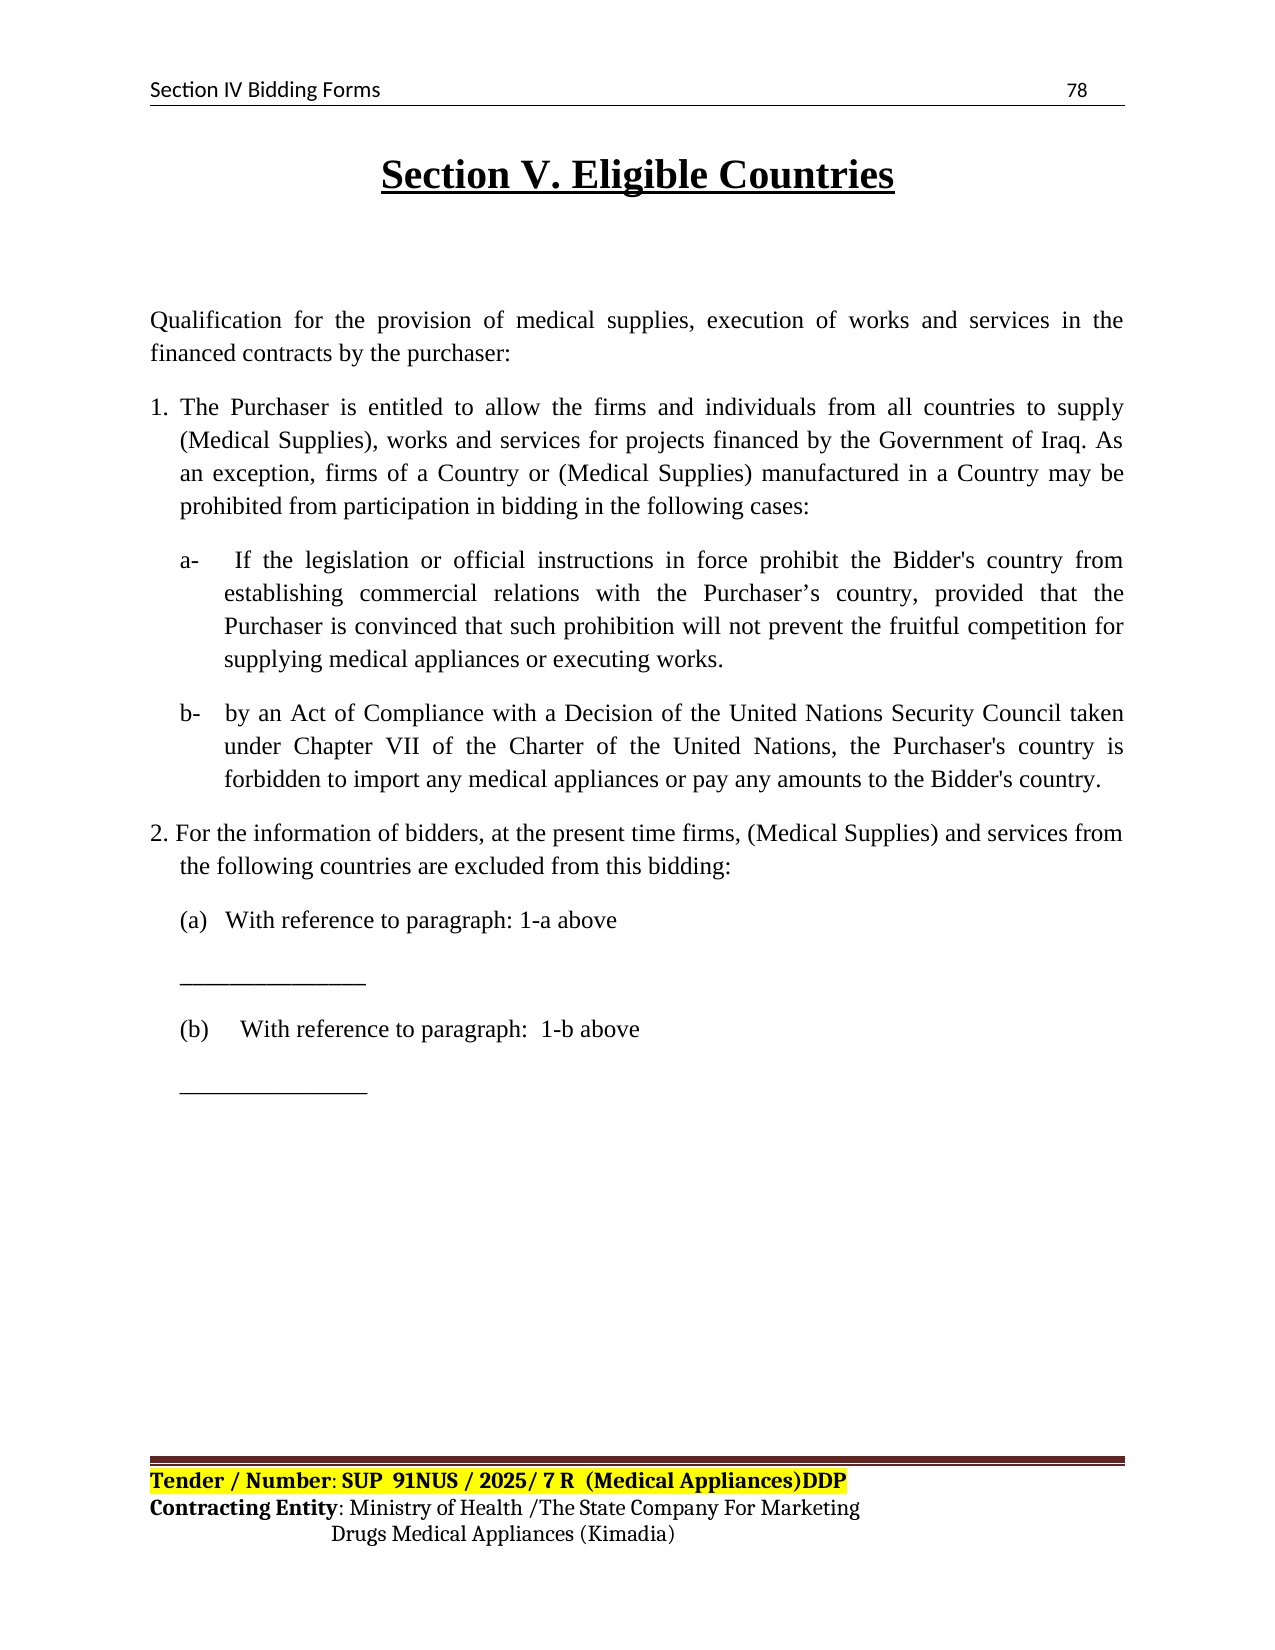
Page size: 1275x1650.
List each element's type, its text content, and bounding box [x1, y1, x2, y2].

text _______________ [179, 958, 1125, 989]
text (a) With reference to paragraph: 1-a above [179, 905, 1125, 933]
text 2. For the information of bidders, at the present time firms, (Medical Supplies) and services from the following countries are excluded from this bidding: [150, 818, 1125, 879]
text (b) With reference to paragraph: 1-b above [179, 1014, 1125, 1043]
text 1. The Purchaser is entitled to allow the firms and individuals from all countries to supply (Medical Supplies), works and services for projects financed by the Government of Iraq. As an exception, firms of a Country or (Medical Supplies) manufactured in a Country may be prohibited from participation in bidding in the following cases: [150, 392, 1125, 520]
text a- If the legislation or official instructions in force prohibit the Bidder's country from establishing commercial relations with the Purchaser’s country, provided that the Purchaser is convinced that such prohibition will not prevent the fruitful competition for supplying medical appliances or executing works. [179, 545, 1125, 673]
text _______________ [179, 1068, 1125, 1097]
text Qualification for the provision of medical supplies, execution of works and services in the financed contracts by the purchaser: [150, 305, 1125, 367]
text b- by an Act of Compliance with a Decision of the United Nations Security Council taken under Chapter VII of the Charter of the United Nations, the Purchaser's country is forbidden to import any medical appliances or pay any amounts to the Bidder's country. [179, 698, 1125, 793]
text Section V. Eligible Countries [150, 150, 1125, 198]
